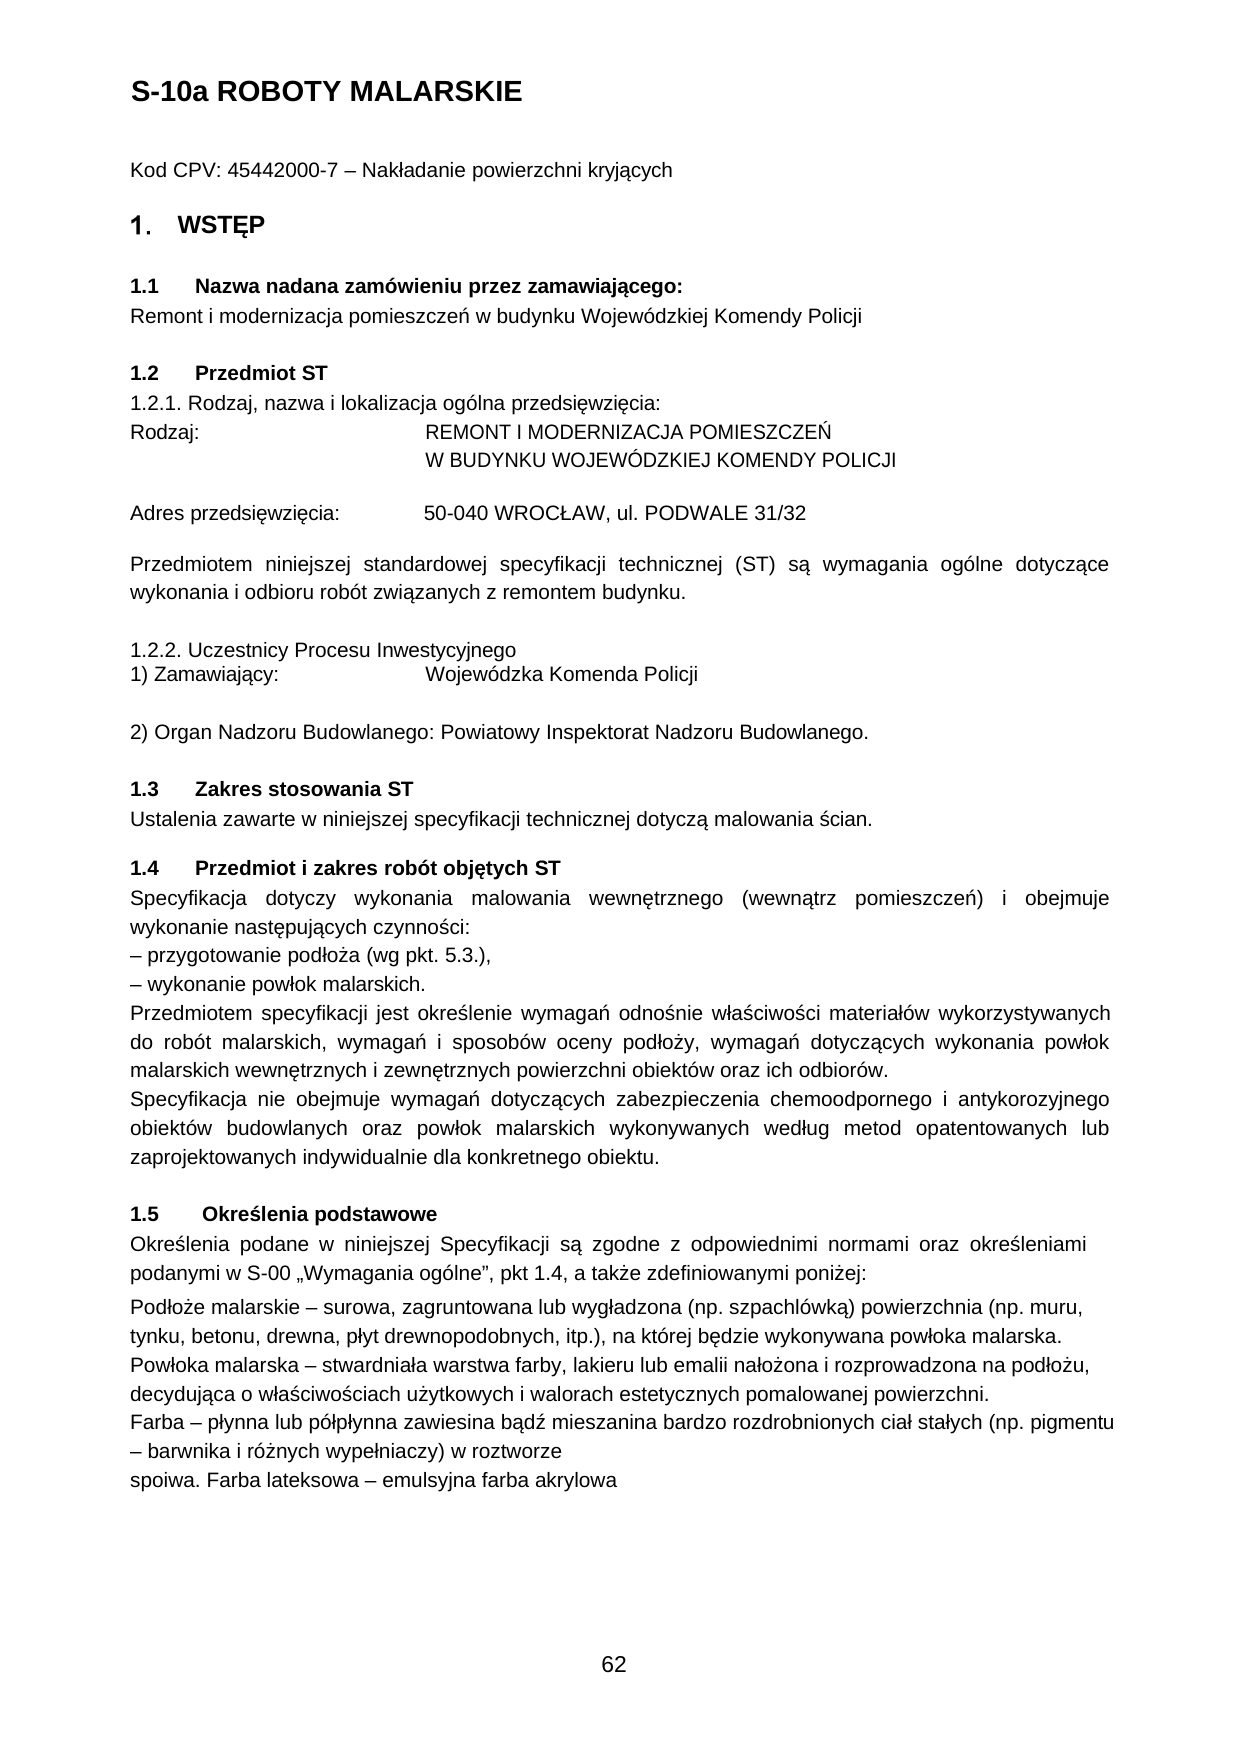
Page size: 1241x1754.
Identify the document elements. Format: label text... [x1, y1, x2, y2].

list wykonanie powłok malarskich. [130, 972, 1146, 996]
text Powłoka malarska – stwardniała warstwa farby, lakieru lub emalii nałożona i rozprowadzona na podłożu, decydująca o właściwościach użytkowych i walorach estetycznych pomalowanej powierzchni. [130, 1353, 1146, 1405]
list barwnika i różnych wypełniaczy) w roztworze spoiwa. Farba lateksowa – emulsyjna farba akrylowa [130, 1439, 638, 1492]
text Kod CPV: 45442000-7 – Nakładanie powierzchni kryjących [130, 158, 1146, 182]
subtitle WSTĘP [177, 210, 1146, 239]
text Remont i modernizacja pomieszczeń w budynku Wojewódzkiej Komendy Policji [130, 303, 1146, 327]
picture [131, 215, 150, 235]
list Organ Nadzoru Budowlanego: Powiatowy Inspektorat Nadzoru Budowlanego. [130, 720, 1146, 744]
list Rodzaj, nazwa i lokalizacja ogólna przedsięwzięcia: [130, 391, 1146, 415]
text Ustalenia zawarte w niniejszej specyfikacji technicznej dotyczą malowania ścian. [130, 807, 1146, 831]
list Zamawiający: Wojewódzka Komenda Policji [130, 662, 1146, 686]
text Farba – płynna lub półpłynna zawiesina bądź mieszanina bardzo rozdrobnionych ciał stałych (np. pigmentu [130, 1410, 1146, 1434]
list Uczestnicy Procesu Inwestycyjnego [130, 638, 1146, 662]
text Określenia podane w niniejszej Specyfikacji są zgodne z odpowiednimi normami oraz określeniami podanymi w S-00 „Wymagania ogólne”, pkt 1.4, a także zdefiniowanymi poniżej: [130, 1232, 1111, 1284]
text Adres przedsięwzięcia: 50-040 WROCŁAW, ul. PODWALE 31/32 [130, 501, 1146, 525]
text W BUDYNKU WOJEWÓDZKIEJ KOMENDY POLICJI [130, 448, 1146, 472]
text Specyfikacja dotyczy wykonania malowania wewnętrznego (wewnątrz pomieszczeń) i obejmuje wykonanie następujących czynności: [130, 886, 1111, 938]
subtitle Zakres stosowania ST [130, 777, 1146, 801]
text Przedmiotem niniejszej standardowej specyfikacji technicznej (ST) są wymagania ogólne dotyczące wykonania i odbioru robót związanych z remontem budynku. [130, 551, 1111, 604]
subtitle S-10a ROBOTY MALARSKIE [131, 74, 1146, 108]
text Specyfikacja nie obejmuje wymagań dotyczących zabezpieczenia chemoodpornego i antykorozyjnego obiektów budowlanych oraz powłok malarskich wykonywanych według metod opatentowanych lub zaprojektowanych indywidualnie dla konkretnego obiektu. [130, 1087, 1111, 1168]
list przygotowanie podłoża (wg pkt. 5.3.), [130, 943, 1146, 967]
text Podłoże malarskie – surowa, zagruntowana lub wygładzona (np. szpachlówką) powierzchnia (np. muru, tynku, betonu, drewna, płyt drewnopodobnych, itp.), na której będzie wykonywana powłoka malarska. [130, 1295, 1111, 1348]
subtitle Przedmiot ST [130, 361, 1146, 385]
subtitle Nazwa nadana zamówieniu przez zamawiającego: [130, 273, 1146, 297]
subtitle Przedmiot i zakres robót objętych ST [130, 856, 1146, 880]
subtitle Określenia podstawowe [130, 1202, 1146, 1226]
text Przedmiotem specyfikacji jest określenie wymagań odnośnie właściwości materiałów wykorzystywanych do robót malarskich, wymagań i sposobów oceny podłoży, wymagań dotyczących wykonania powłok malarskich wewnętrznych i zewnętrznych powierzchni obiektów oraz ich odbiorów. [130, 1001, 1111, 1082]
text Rodzaj: REMONT I MODERNIZACJA POMIESZCZEŃ [130, 419, 1146, 443]
